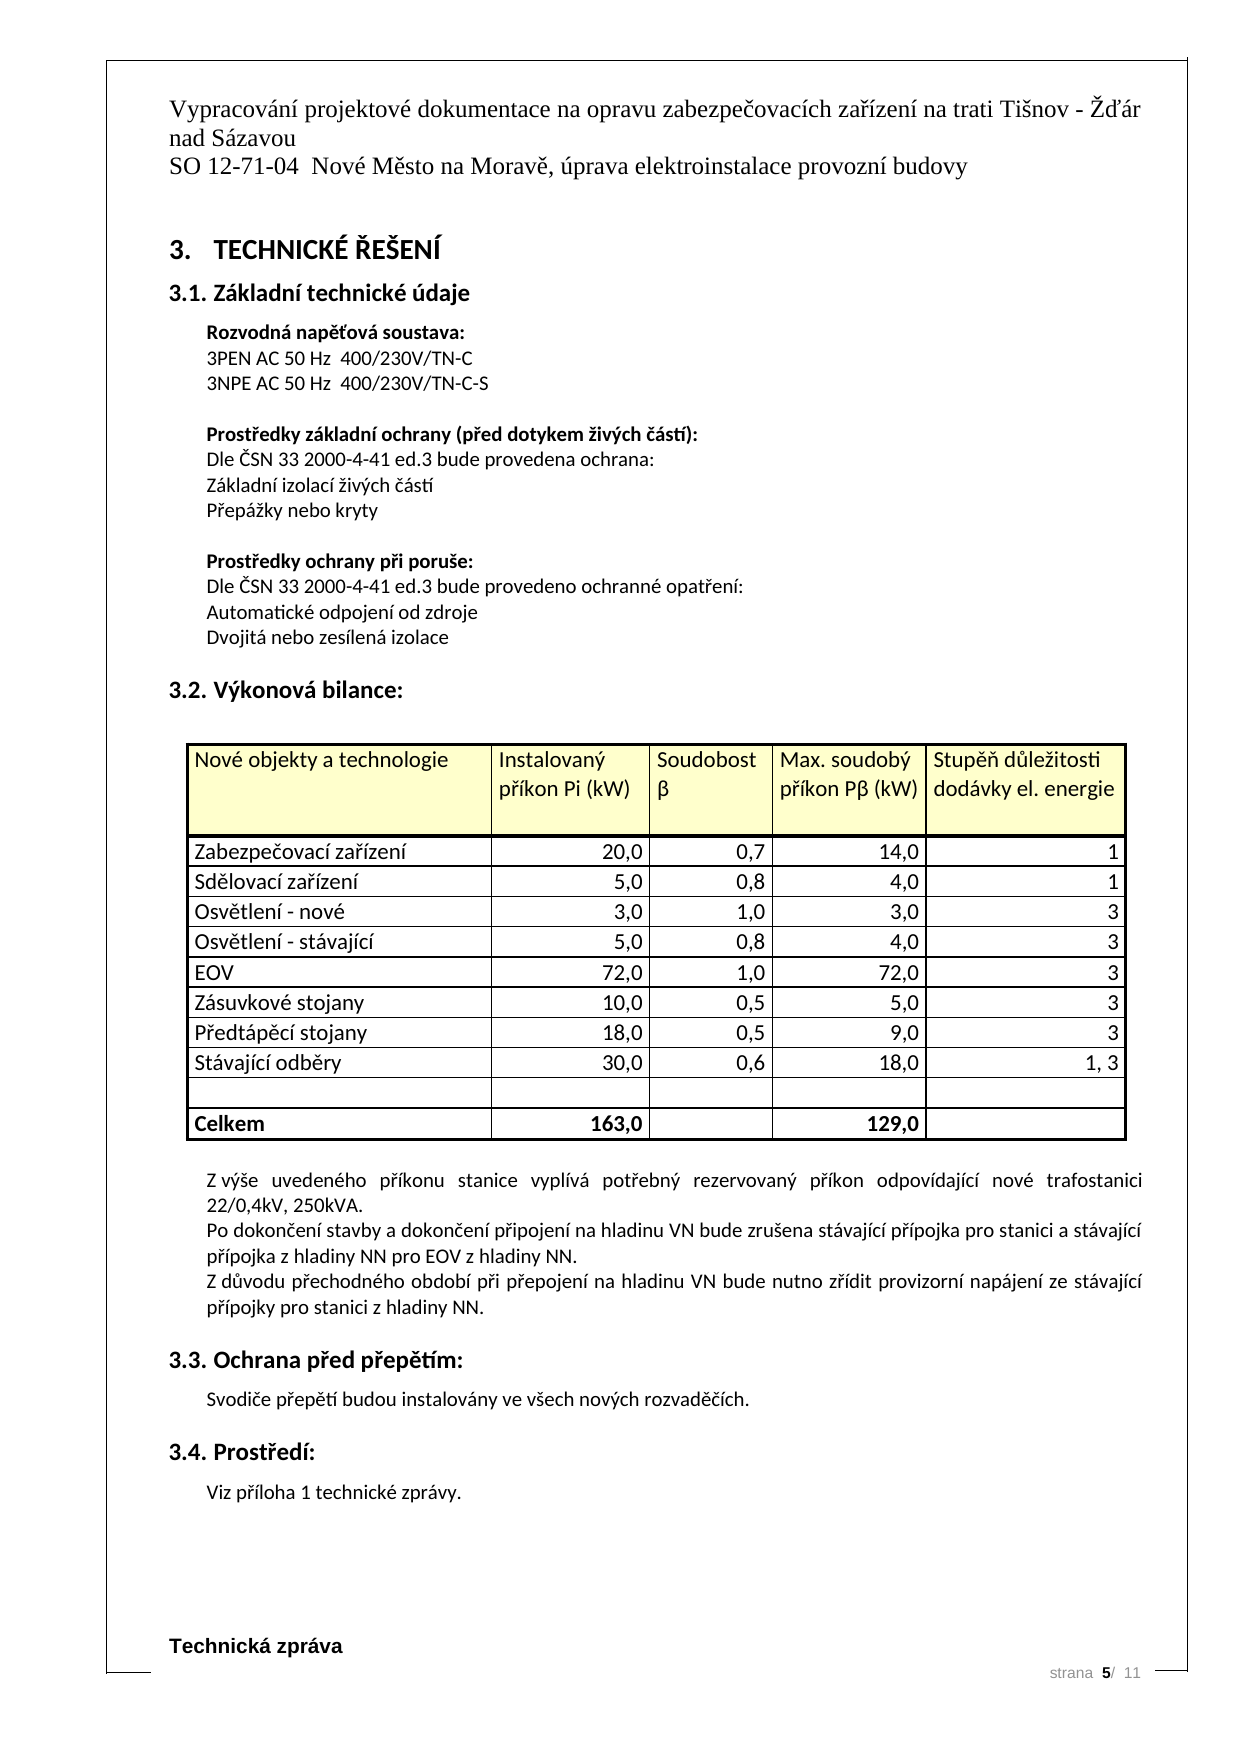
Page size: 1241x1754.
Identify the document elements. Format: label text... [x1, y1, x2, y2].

table_cell 4,0 [773, 867, 925, 896]
table_cell 3 [927, 1018, 1124, 1047]
list Svodiče přepětí budou instalovány ve všech nových rozvaděčích. [206, 1386, 1144, 1412]
table_cell 72,0 [773, 958, 925, 986]
table_cell 72,0 [492, 958, 649, 986]
table_cell [492, 1078, 649, 1107]
text Prostředky ochrany při poruše: [169, 548, 1144, 574]
table_cell 0,6 [650, 1048, 772, 1077]
list Základní izolací živých částí [206, 472, 1144, 497]
table_cell Celkem [189, 1109, 491, 1138]
table_cell [927, 1109, 1124, 1138]
table_cell Stávající odběry [189, 1048, 491, 1077]
table_cell 3 [927, 897, 1124, 926]
list Dvojitá nebo zesílená izolace [206, 624, 1144, 650]
table_cell 5,0 [773, 988, 925, 1016]
table_cell [650, 1078, 772, 1107]
table_cell 0,5 [650, 988, 772, 1016]
table_cell 18,0 [773, 1048, 925, 1077]
table_cell 3 [927, 988, 1124, 1016]
table_header Instalovaný příkon Pi (kW) [492, 746, 649, 834]
table_cell 1 [927, 838, 1124, 865]
table_cell 0,8 [650, 867, 772, 896]
table_cell 14,0 [773, 838, 925, 865]
text Výkonová bilance: [168, 675, 1144, 704]
table_cell Zásuvkové stojany [189, 988, 491, 1016]
table_cell 0,7 [650, 838, 772, 865]
table_cell [773, 1078, 925, 1107]
table_cell Osvětlení - stávající [189, 927, 491, 956]
list Dle ČSN 33 2000-4-41 ed.3 bude provedena ochrana: [206, 447, 1144, 472]
table_cell Zabezpečovací zařízení [189, 838, 491, 865]
text Základní technické údaje [168, 278, 1144, 307]
table_cell 1,0 [650, 958, 772, 986]
table_header Soudobost β [650, 746, 772, 834]
table_cell [189, 1078, 491, 1107]
table_cell 9,0 [773, 1018, 925, 1047]
table_cell 3,0 [773, 897, 925, 926]
list 3NPE AC 50 Hz 400/230V/TN-C-S [206, 370, 1144, 396]
table_cell 0,8 [650, 927, 772, 956]
table_cell 163,0 [492, 1109, 649, 1138]
list Z důvodu přechodného období při přepojení na hladinu VN bude nutno zřídit provizorní napájení ze stávající přípojky pro stanici z hladiny NN. [206, 1268, 1144, 1319]
table_cell 20,0 [492, 838, 649, 865]
table_cell 5,0 [492, 867, 649, 896]
table_cell 18,0 [492, 1018, 649, 1047]
table_cell 3 [927, 927, 1124, 956]
table_cell 10,0 [492, 988, 649, 1016]
text Ochrana před přepětím: [168, 1345, 1144, 1374]
table_cell 3,0 [492, 897, 649, 926]
list Po dokončení stavby a dokončení připojení na hladinu VN bude zrušena stávající přípojka pro stanici a stávající přípojka z hladiny NN pro EOV z hladiny NN. [206, 1218, 1144, 1268]
list Prostředky základní ochrany (před dotykem živých částí): [206, 421, 1144, 447]
table_cell Předtápěcí stojany [189, 1018, 491, 1047]
text Prostředí: [168, 1437, 1144, 1466]
list Automatické odpojení od zdroje [206, 599, 1144, 624]
table_cell 1, 3 [927, 1048, 1124, 1077]
table_cell Osvětlení - nové [189, 897, 491, 926]
text TECHNICKÉ ŘEŠENÍ [169, 236, 1144, 265]
table_cell EOV [189, 958, 491, 986]
list Viz příloha 1 technické zprávy. [206, 1479, 1144, 1504]
list Dle ČSN 33 2000-4-41 ed.3 bude provedeno ochranné opatření: [206, 574, 1144, 599]
table_cell 4,0 [773, 927, 925, 956]
table_header Nové objekty a technologie [189, 746, 491, 834]
list Rozvodná napěťová soustava: 3PEN AC 50 Hz 400/230V/TN-C [206, 319, 1144, 370]
list Z výše uvedeného příkonu stanice vyplívá potřebný rezervovaný příkon odpovídající nové trafostanici 22/0,4kV, 250kVA. [206, 1167, 1144, 1218]
table_cell [927, 1078, 1124, 1107]
table_cell 1 [927, 867, 1124, 896]
table_cell [650, 1109, 772, 1138]
table_cell 0,5 [650, 1018, 772, 1047]
table_cell 5,0 [492, 927, 649, 956]
table_header Max. soudobý příkon Pβ (kW) [773, 746, 925, 834]
table_header Stupěň důležitosti dodávky el. energie [927, 746, 1124, 834]
table_cell 3 [927, 958, 1124, 986]
list Přepážky nebo kryty [206, 497, 1144, 523]
table_cell 129,0 [773, 1109, 925, 1138]
table_cell 1,0 [650, 897, 772, 926]
table_cell 30,0 [492, 1048, 649, 1077]
table_cell Sdělovací zařízení [189, 867, 491, 896]
